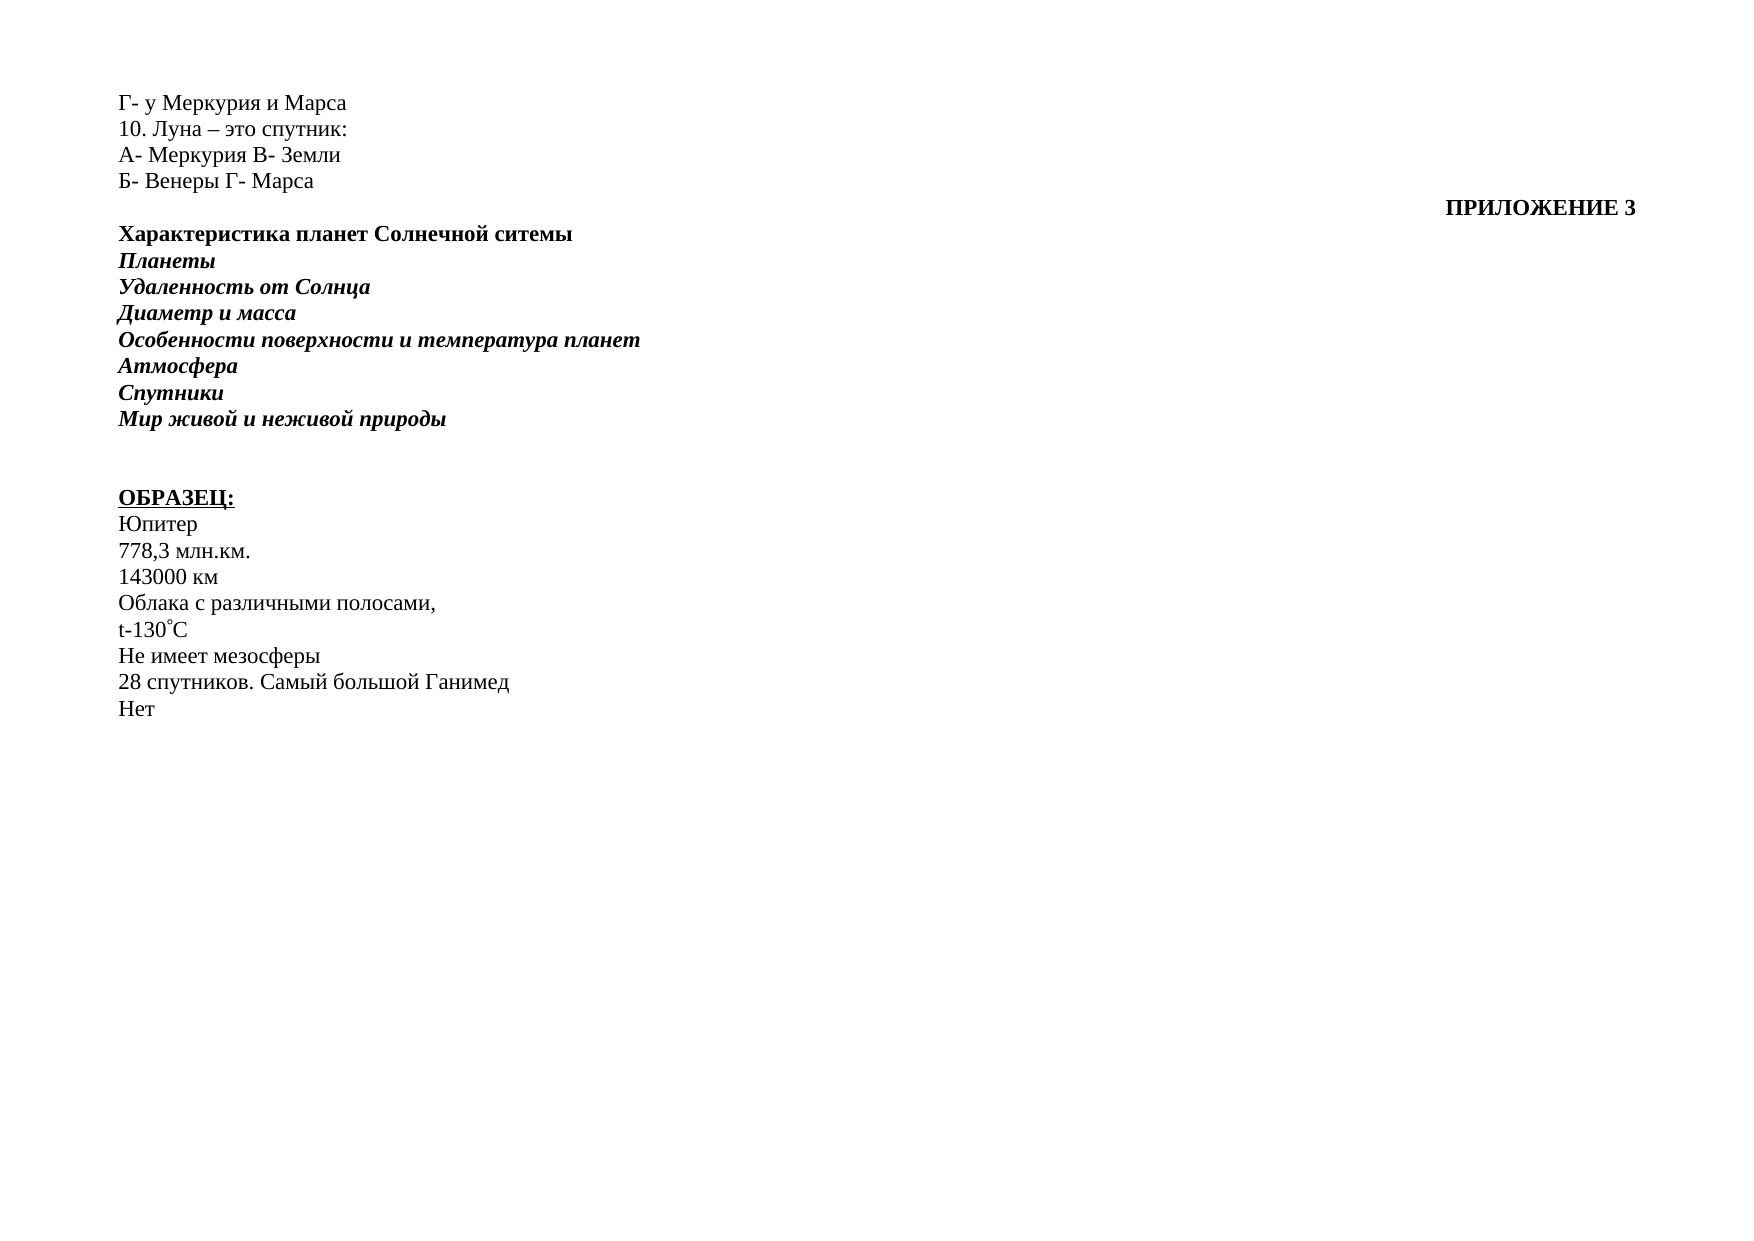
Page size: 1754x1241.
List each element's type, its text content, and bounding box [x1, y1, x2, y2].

text Не имеет мезосферы [118, 642, 1636, 668]
text Атмосфера [118, 352, 1636, 378]
text Облака с различными полосами, [118, 589, 1636, 616]
text Удаленность от Солнца [118, 273, 1636, 299]
text Планеты [118, 247, 1636, 273]
text Особенности поверхности и температура планет [118, 326, 1636, 352]
text 10. Луна – это спутник: [118, 115, 1636, 141]
text ПРИЛОЖЕНИЕ 3 [118, 194, 1636, 220]
text Мир живой и неживой природы [118, 405, 1636, 431]
text Нет [118, 695, 1636, 721]
text Спутники [118, 378, 1636, 405]
text Характеристика планет Солнечной ситемы [118, 220, 1636, 247]
text ОБРАЗЕЦ: [118, 484, 1636, 510]
text А- Меркурия В- Земли [118, 141, 1636, 168]
text Б- Венеры Г- Марса [118, 168, 1636, 194]
text Г- у Меркурия и Марса [118, 88, 1636, 115]
text 143000 км [118, 563, 1636, 589]
text Юпитер [118, 510, 1636, 537]
text 778,3 млн.км. [118, 537, 1636, 563]
text t-130С [118, 616, 1636, 642]
text Диаметр и масса [118, 299, 1636, 326]
text 28 спутников. Самый большой Ганимед [118, 668, 1636, 695]
